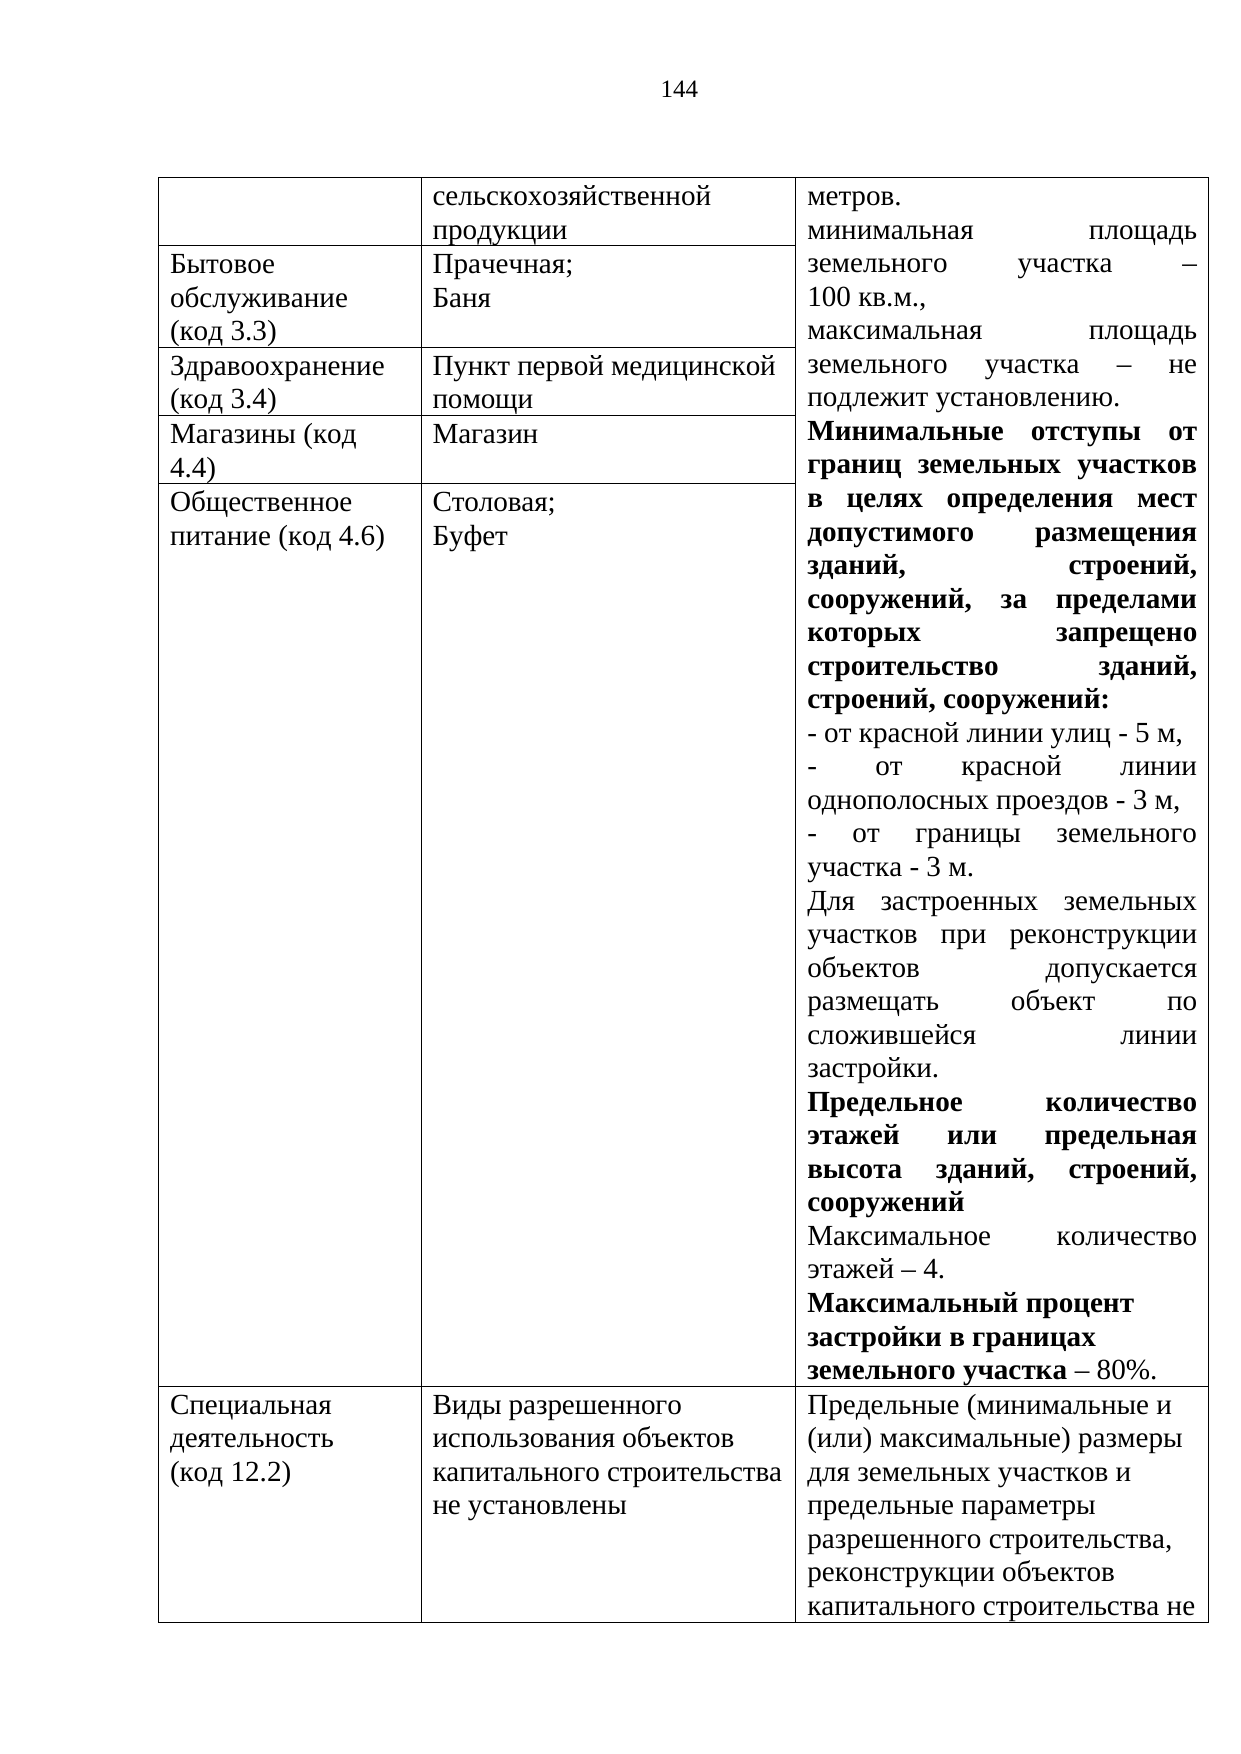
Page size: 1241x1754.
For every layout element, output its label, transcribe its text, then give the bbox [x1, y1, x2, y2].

table_cell Магазины (код 4.4) [159, 416, 421, 483]
table_cell Столовая; Буфет [422, 484, 795, 1386]
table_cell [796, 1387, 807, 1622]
table_cell Прачечная; Баня [422, 246, 795, 347]
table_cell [159, 1387, 421, 1622]
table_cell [422, 1387, 795, 1622]
table_cell Общественное питание (код 4.6) [159, 484, 421, 1386]
table_cell Магазин [422, 416, 795, 483]
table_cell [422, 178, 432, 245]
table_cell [796, 178, 1208, 1386]
table_cell Здравоохранение (код 3.4) [159, 348, 421, 415]
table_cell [159, 178, 421, 245]
table_cell Бытовое обслуживание (код 3.3) [159, 246, 421, 347]
